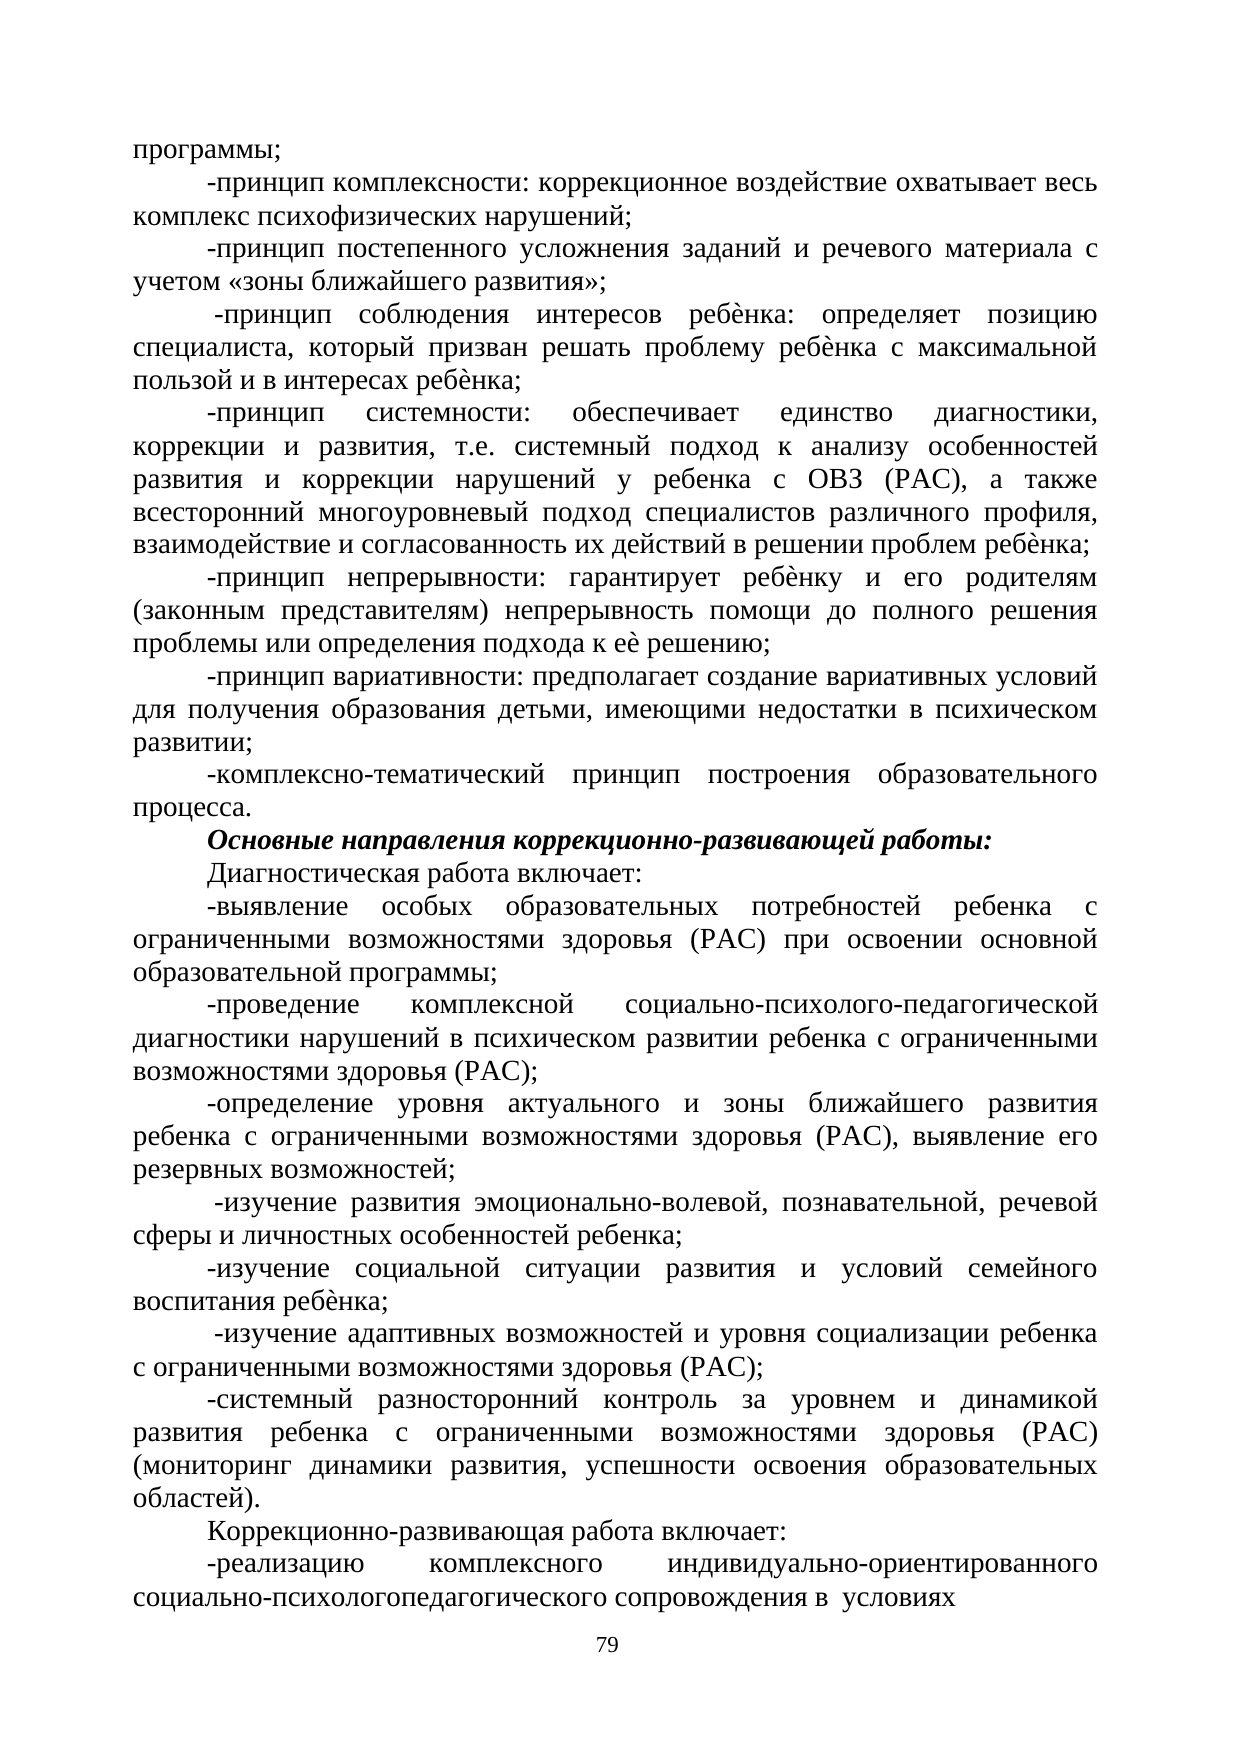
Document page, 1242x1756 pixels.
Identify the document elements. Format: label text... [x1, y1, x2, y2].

text Диагностическая работа включает: [207, 856, 1242, 889]
text -изучение адаптивных возможностей и уровня социализации ребенка с ограниченными возможностями здоровья (РАС); [133, 1316, 1098, 1382]
text программы; [133, 132, 1242, 165]
subtitle Основные направления коррекционно-развивающей работы: [207, 823, 1242, 856]
text -принцип вариативности: предполагает создание вариативных условий для получения образования детьми, имеющими недостатки в психическом развитии; [133, 659, 1098, 757]
text -реализацию комплексного индивидуально-ориентированного социально-психологопедагогического сопровождения в условиях [133, 1547, 1099, 1612]
text -принцип непрерывности: гарантирует ребѐнку и его родителям (законным представителям) непрерывность помощи до полного решения проблемы или определения подхода к еѐ решению; [133, 560, 1098, 659]
text -принцип постепенного усложнения заданий и речевого материала с учетом «зоны ближайшего развития»; [133, 231, 1099, 297]
text -принцип соблюдения интересов ребѐнка: определяет позицию специалиста, который призван решать проблему ребѐнка с максимальной пользой и в интересах ребѐнка; [133, 297, 1098, 396]
text Коррекционно-развивающая работа включает: [207, 1514, 1242, 1547]
text -системный разносторонний контроль за уровнем и динамикой развития ребенка с ограниченными возможностями здоровья (РАС) (мониторинг динамики развития, успешности освоения образовательных областей). [133, 1382, 1099, 1514]
text -проведение комплексной социально-психолого-педагогической диагностики нарушений в психическом развитии ребенка с ограниченными возможностями здоровья (РАС); [133, 988, 1099, 1086]
text -определение уровня актуального и зоны ближайшего развития ребенка с ограниченными возможностями здоровья (РАС), выявление его резервных возможностей; [133, 1086, 1099, 1185]
text -изучение социальной ситуации развития и условий семейного воспитания ребѐнка; [133, 1251, 1098, 1316]
text -выявление особых образовательных потребностей ребенка с ограниченными возможностями здоровья (РАС) при освоении основной образовательной программы; [133, 889, 1098, 988]
text -принцип системности: обеспечивает единство диагностики, коррекции и развития, т.е. системный подход к анализу особенностей развития и коррекции нарушений у ребенка с ОВЗ (РАС), а также всесторонний многоуровневый подход специалистов различного профиля, взаимодействие и согласованность их действий в решении проблем ребѐнка; [133, 396, 1099, 560]
text -принцип комплексности: коррекционное воздействие охватывает весь комплекс психофизических нарушений; [133, 166, 1098, 231]
text -комплексно-тематический принцип построения образовательного процесса. [133, 757, 1098, 823]
text -изучение развития эмоционально-волевой, познавательной, речевой сферы и личностных особенностей ребенка; [133, 1185, 1099, 1251]
